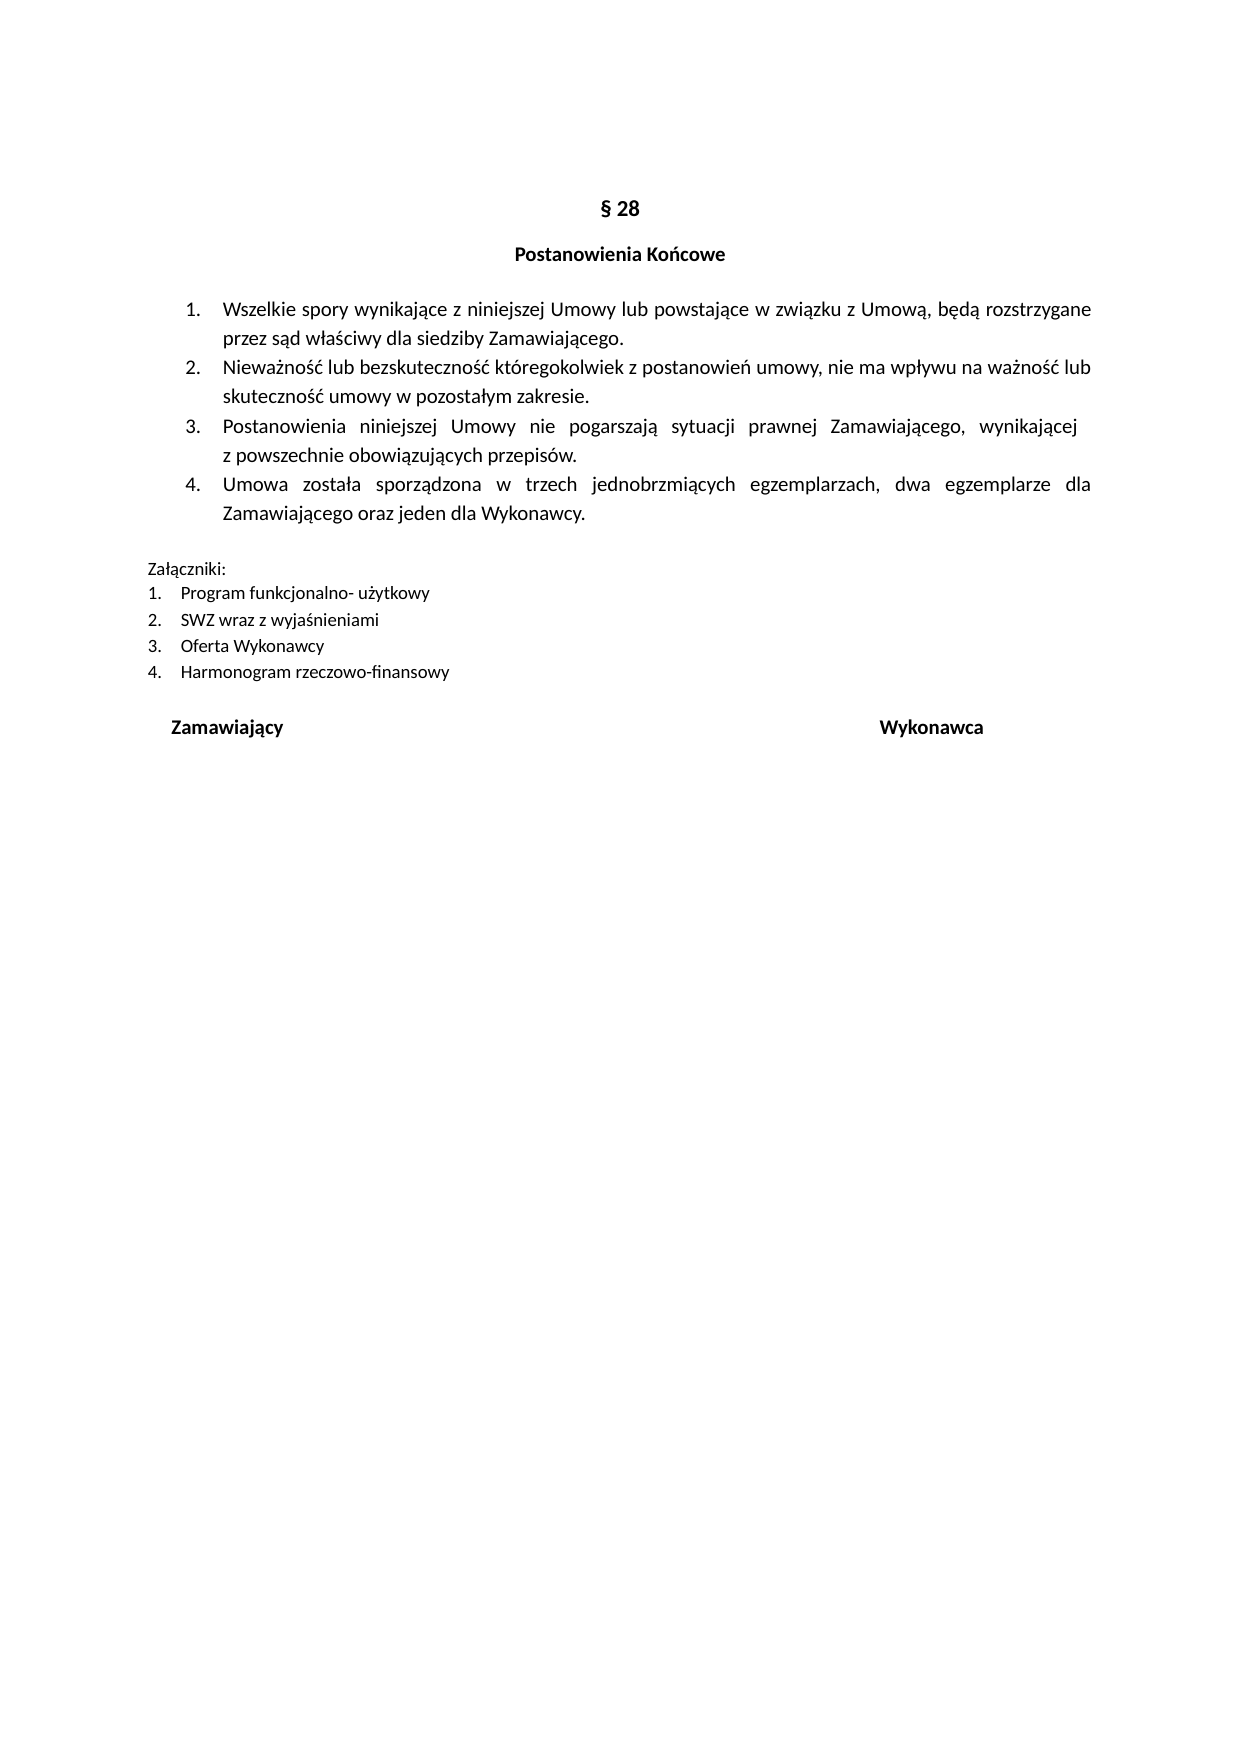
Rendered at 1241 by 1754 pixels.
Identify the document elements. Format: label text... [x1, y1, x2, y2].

text § 28 [148, 194, 1093, 222]
list Oferta Wykonawcy [148, 634, 1093, 657]
list Wszelkie spory wynikające z niniejszej Umowy lub powstające w związku z Umową, będą rozstrzygane przez sąd właściwy dla siedziby Zamawiającego. [185, 296, 1093, 351]
list Umowa została sporządzona w trzech jednobrzmiących egzemplarzach, dwa egzemplarze dla Zamawiającego oraz jeden dla Wykonawcy. [185, 471, 1093, 526]
list Postanowienia niniejszej Umowy nie pogarszają sytuacji prawnej Zamawiającego, wynikającej z powszechnie obowiązujących przepisów. [185, 413, 1093, 467]
list SWZ wraz z wyjaśnieniami [148, 608, 1093, 631]
list Nieważność lub bezskuteczność któregokolwiek z postanowień umowy, nie ma wpływu na ważność lub skuteczność umowy w pozostałym zakresie. [185, 354, 1093, 409]
list Harmonogram rzeczowo-finansowy [148, 661, 1093, 683]
text Załączniki: [148, 557, 1093, 580]
list Program funkcjonalno- użytkowy [148, 582, 1093, 604]
text Zamawiający Wykonawca [171, 714, 1093, 740]
text Postanowienia Końcowe [148, 241, 1093, 267]
